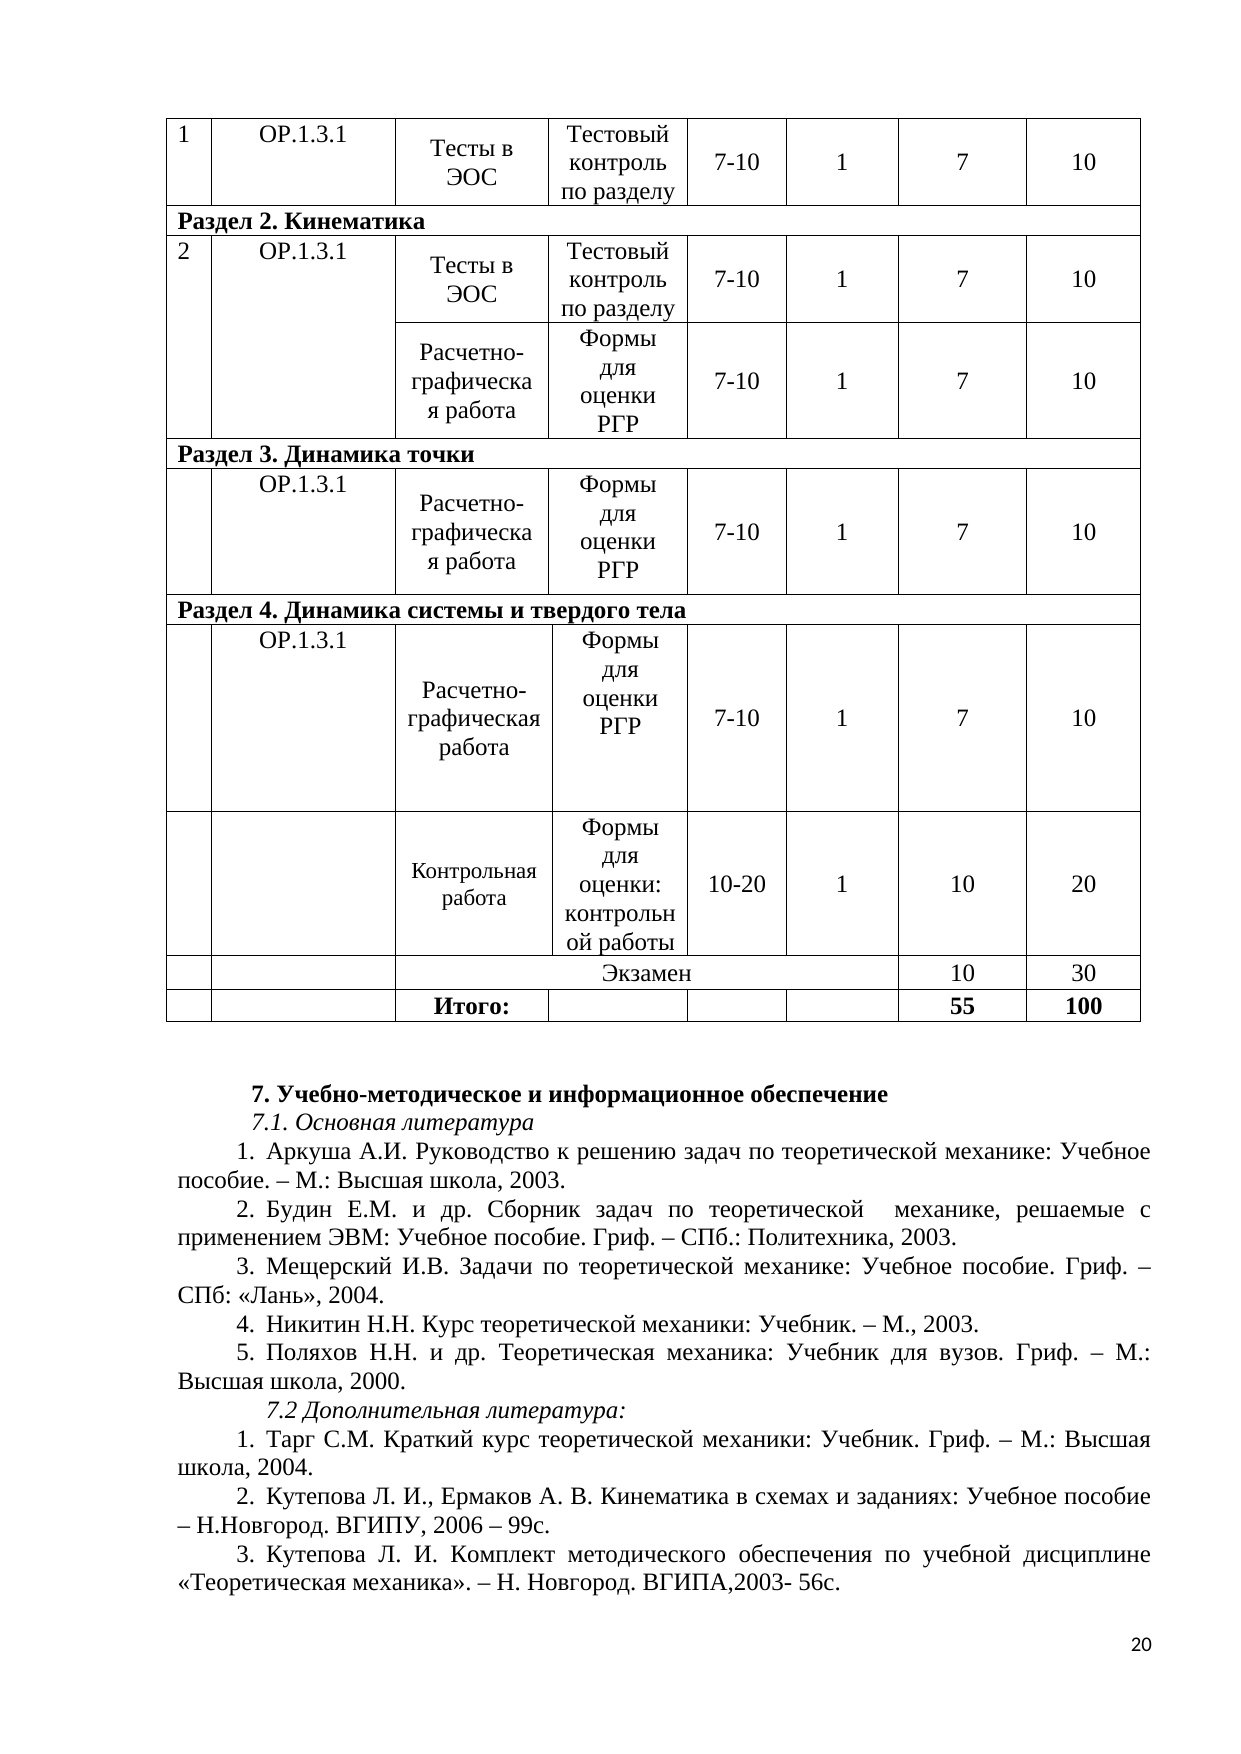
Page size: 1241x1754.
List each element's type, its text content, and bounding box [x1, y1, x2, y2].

table_cell [787, 990, 898, 1021]
table_cell 1 [787, 625, 898, 811]
table_cell 7 [899, 236, 1026, 322]
table_cell 10 [1027, 323, 1140, 438]
list Тарг С.М. Краткий курс теоретической механики: Учебник. Гриф. – М.: Высшая школа, 2004. [177, 1424, 1152, 1481]
table_cell 7-10 [688, 625, 786, 811]
table_cell 55 [899, 990, 1026, 1021]
table_cell 1 [787, 236, 898, 322]
table_cell Формы для оценки РГР [549, 469, 687, 594]
table_cell 10 [1027, 625, 1140, 811]
table_cell 7 [899, 469, 1026, 594]
list Мещерский И.В. Задачи по теоретической механике: Учебное пособие. Гриф. – СПб: «Лань», 2004. [177, 1251, 1152, 1309]
table_cell Расчетно-графическая работа [396, 323, 548, 438]
table_cell 1 [787, 469, 898, 594]
table_cell 2 [167, 236, 211, 438]
table_cell 1 [167, 119, 211, 205]
table_cell [212, 956, 395, 989]
table_cell 7 [899, 119, 1026, 205]
table_cell Формы для оценки РГР [553, 625, 687, 811]
table_cell 10 [1027, 119, 1140, 205]
table_cell [212, 990, 395, 1021]
table_cell 10-20 [688, 812, 786, 955]
list Кутепова Л. И., Ермаков А. В. Кинематика в схемах и заданиях: Учебное пособие – Н.Новгород. ВГИПУ, 2006 – 99с. [177, 1481, 1152, 1539]
table_cell Тесты в ЭОС [396, 236, 548, 322]
table_cell Расчетно-графическая работа [396, 469, 548, 594]
table_cell 7 [899, 625, 1026, 811]
list Никитин Н.Н. Курс теоретической механики: Учебник. – М., 2003. [177, 1309, 1152, 1337]
table_cell Формы для оценки: контрольной работы [553, 812, 687, 955]
table_cell ОР.1.3.1 [212, 625, 395, 811]
table_cell ОР.1.3.1 [212, 469, 395, 594]
table_cell 7-10 [688, 323, 786, 438]
table_cell Тестовый контроль по разделу [549, 236, 687, 322]
list Поляхов Н.Н. и др. Теоретическая механика: Учебник для вузов. Гриф. – М.: Высшая школа, 2000. [177, 1337, 1152, 1395]
table_cell 7-10 [688, 236, 786, 322]
table_cell 1 [787, 812, 898, 955]
table_cell [167, 956, 211, 989]
table_cell 1 [787, 323, 898, 438]
text 7.2 Дополнительная литература: [177, 1395, 1152, 1424]
table_cell Раздел 2. Кинематика [167, 206, 1140, 235]
table_cell [167, 625, 211, 811]
table_cell Контрольная работа [396, 812, 552, 955]
table_cell Расчетно-графическая работа [396, 625, 552, 811]
table_cell Раздел 4. Динамика системы и твердого тела [167, 595, 1140, 624]
table_cell 7-10 [688, 469, 786, 594]
table_cell 7 [899, 323, 1026, 438]
table_cell 30 [1027, 956, 1140, 989]
table_cell [212, 812, 395, 955]
table_cell Тестовый контроль по разделу [549, 119, 687, 205]
table_cell Тесты в ЭОС [396, 119, 548, 205]
table_cell 100 [1027, 990, 1140, 1021]
list Аркуша А.И. Руководство к решению задач по теоретической механике: Учебное пособие. – М.: Высшая школа, 2003. [177, 1136, 1152, 1194]
table_cell 10 [899, 812, 1026, 955]
table_cell 10 [1027, 469, 1140, 594]
table_cell Формы для оценки РГР [549, 323, 687, 438]
table_cell 1 [787, 119, 898, 205]
table_cell [167, 990, 211, 1021]
table_cell [167, 812, 211, 955]
table_cell [549, 990, 687, 1021]
table_cell Раздел 3. Динамика точки [167, 439, 1140, 468]
table_cell ОР.1.3.1 [212, 119, 395, 205]
text 7. Учебно-методическое и информационное обеспечение [177, 1079, 1152, 1107]
table_cell 20 [1027, 812, 1140, 955]
list Будин Е.М. и др. Сборник задач по теоретической механике, решаемые с применением ЭВМ: Учебное пособие. Гриф. – СПб.: Политехника, 2003. [177, 1194, 1152, 1251]
table_cell 10 [899, 956, 1026, 989]
table_cell Экзамен [396, 956, 898, 989]
table_cell Итого: [396, 990, 548, 1021]
list Кутепова Л. И. Комплект методического обеспечения по учебной дисциплине «Теоретическая механика». – Н. Новгород. ВГИПА,2003- 56с. [177, 1539, 1152, 1596]
text 7.1. Основная литература [177, 1107, 1152, 1136]
table_cell ОР.1.3.1 [212, 236, 395, 438]
table_cell [688, 990, 786, 1021]
table_cell 7-10 [688, 119, 786, 205]
table_cell 10 [1027, 236, 1140, 322]
table_cell [167, 469, 211, 594]
